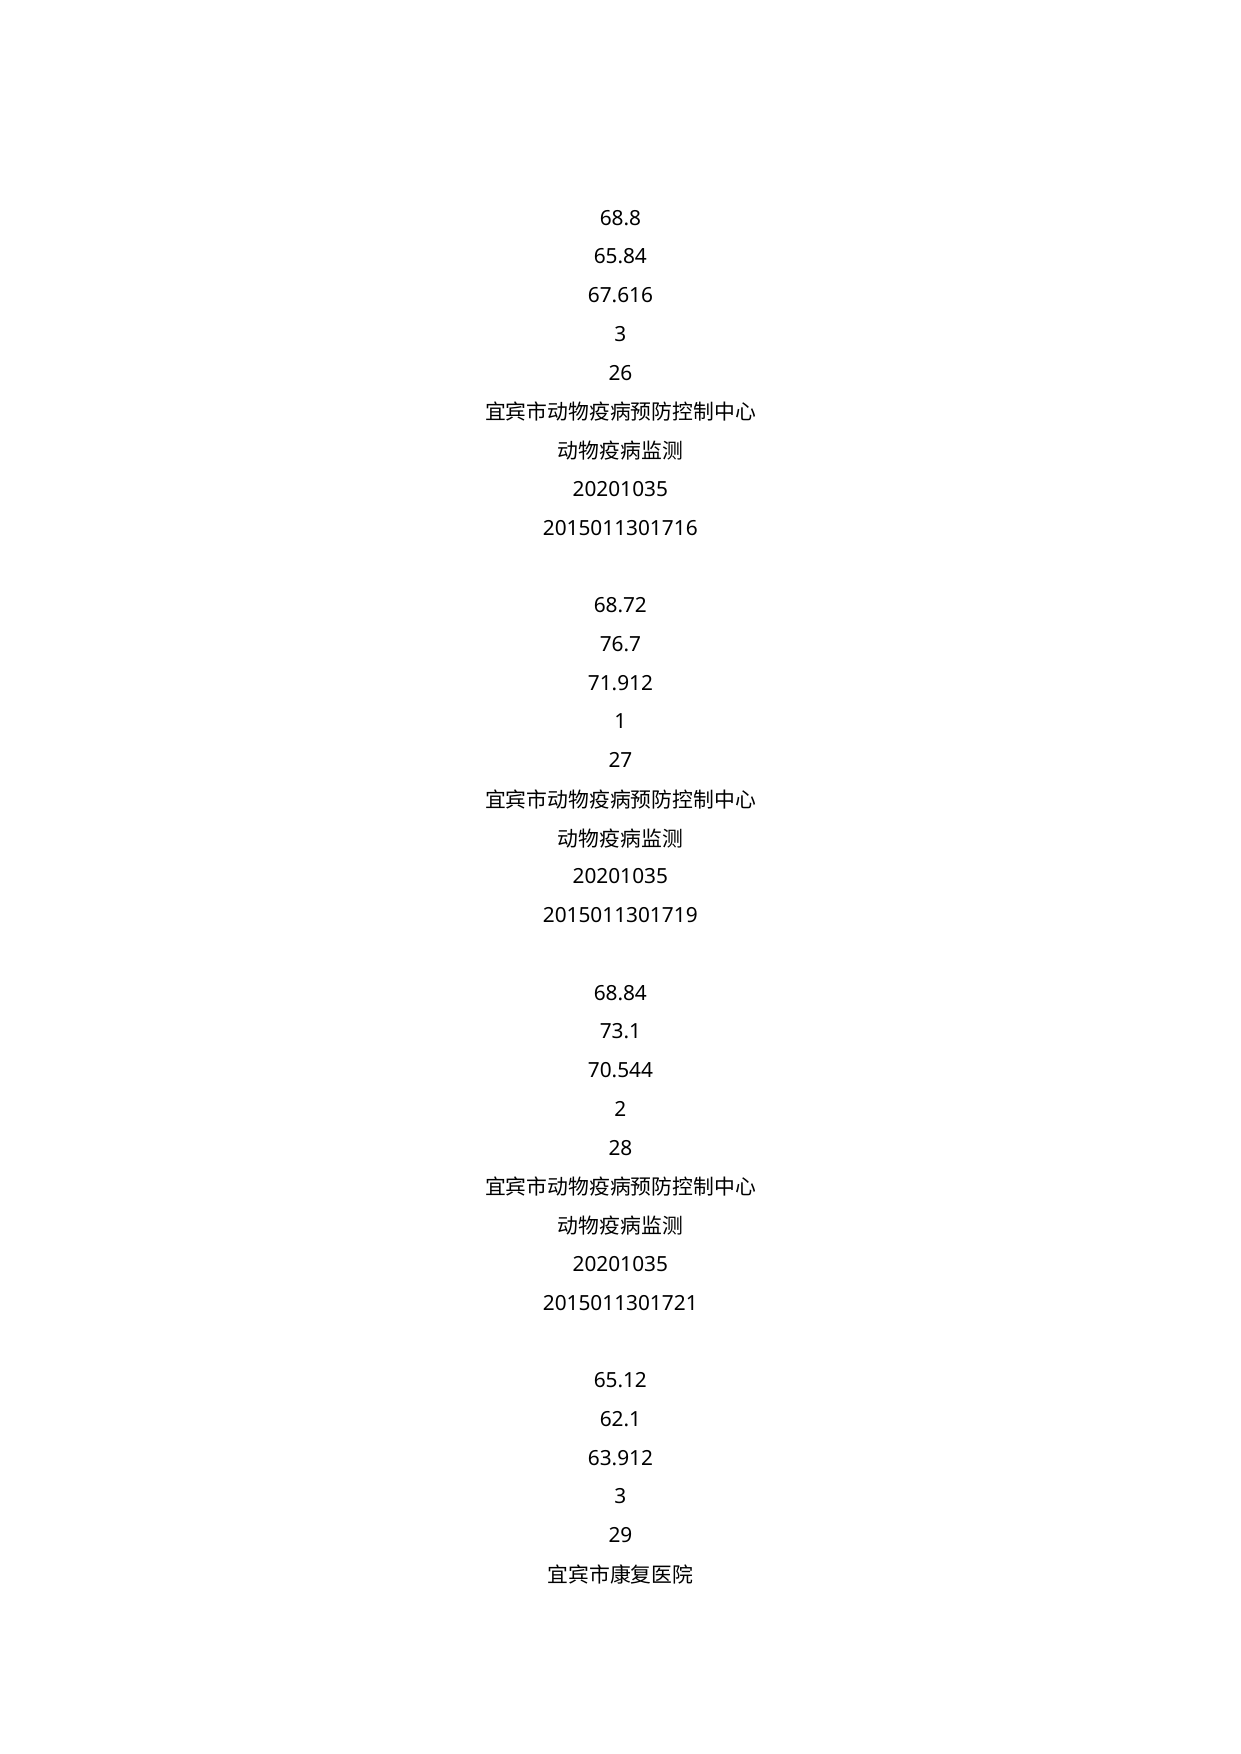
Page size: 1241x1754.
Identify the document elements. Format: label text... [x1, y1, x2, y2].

text 动物疫病监测 [187, 821, 1053, 853]
text 2015011301716 [187, 511, 1053, 543]
text 3 [187, 1479, 1053, 1512]
text 29 [187, 1518, 1053, 1551]
text 65.12 [187, 1363, 1053, 1396]
text 20201035 [187, 859, 1053, 892]
text 20201035 [187, 472, 1053, 504]
text 宜宾市动物疫病预防控制中心 [187, 394, 1053, 427]
text 宜宾市康复医院 [187, 1557, 1053, 1589]
text 动物疫病监测 [187, 433, 1053, 466]
text 67.616 [187, 278, 1053, 311]
text 2 [187, 1092, 1053, 1124]
text 26 [187, 356, 1053, 388]
text 76.7 [187, 627, 1053, 659]
text 65.84 [187, 239, 1053, 272]
text 68.8 [187, 201, 1053, 233]
text 28 [187, 1131, 1053, 1163]
text 62.1 [187, 1402, 1053, 1434]
text 63.912 [187, 1441, 1053, 1473]
text 宜宾市动物疫病预防控制中心 [187, 1169, 1053, 1202]
text 3 [187, 317, 1053, 349]
text 20201035 [187, 1247, 1053, 1279]
text 71.912 [187, 666, 1053, 698]
text 68.84 [187, 976, 1053, 1008]
text 27 [187, 743, 1053, 776]
text 宜宾市动物疫病预防控制中心 [187, 782, 1053, 814]
text 68.72 [187, 588, 1053, 621]
text 动物疫病监测 [187, 1208, 1053, 1241]
text 70.544 [187, 1053, 1053, 1086]
text 2015011301719 [187, 898, 1053, 931]
text 73.1 [187, 1014, 1053, 1047]
text 2015011301721 [187, 1286, 1053, 1318]
text 1 [187, 704, 1053, 737]
